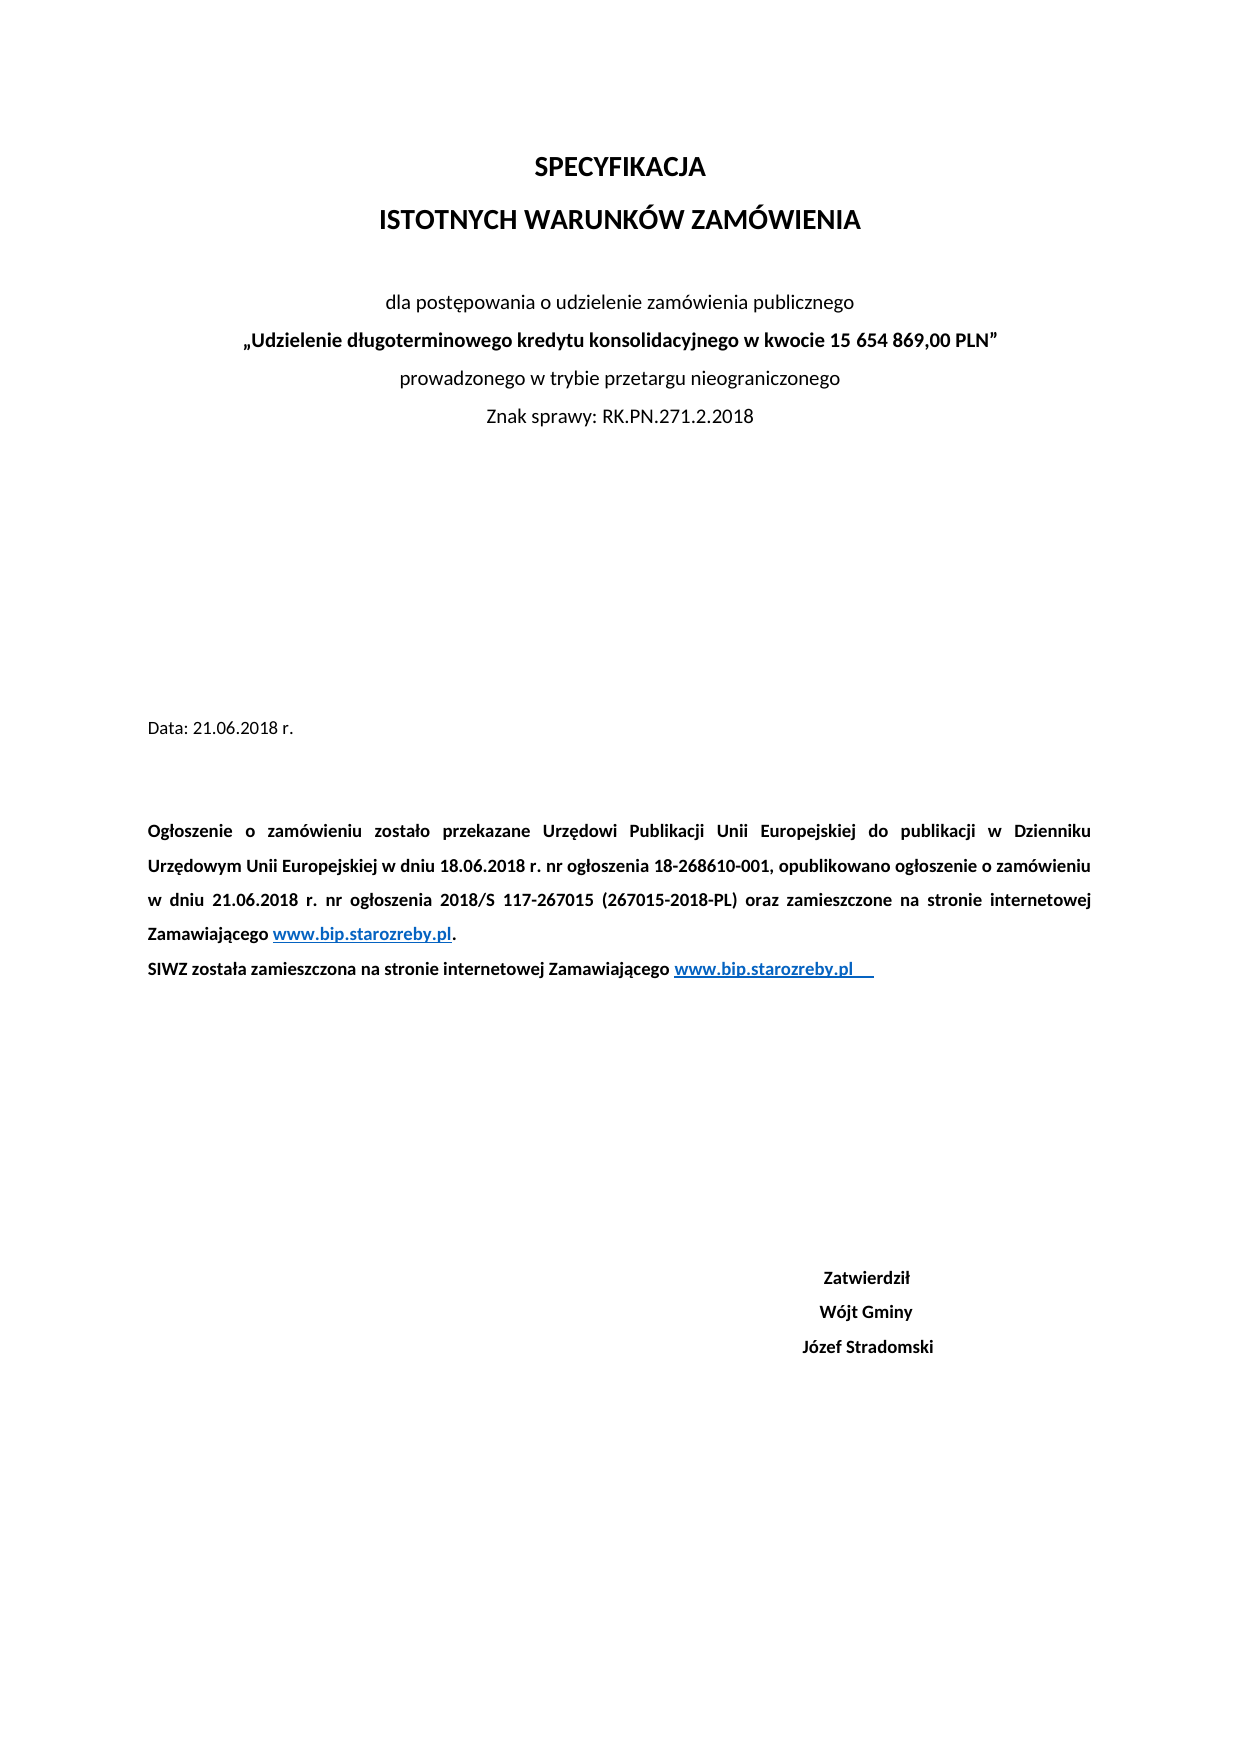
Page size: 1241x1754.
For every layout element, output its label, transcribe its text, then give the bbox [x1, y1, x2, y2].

text „Udzielenie długoterminowego kredytu konsolidacyjnego w kwocie 15 654 869,00 PLN” [148, 327, 1093, 352]
text dla postępowania o udzielenie zamówienia publicznego [148, 289, 1093, 314]
text Data: 21.06.2018 r. [148, 716, 1093, 739]
text Józef Stradomski [148, 1335, 1093, 1358]
text Zatwierdził [148, 1266, 1093, 1289]
text Znak sprawy: RK.PN.271.2.2018 [148, 403, 1093, 429]
text SPECYFIKACJA [148, 148, 1093, 183]
text ISTOTNYCH WARUNKÓW ZAMÓWIENIA [148, 201, 1093, 237]
text Wójt Gminy [148, 1301, 1093, 1324]
text prowadzonego w trybie przetargu nieograniczonego [148, 365, 1093, 391]
text SIWZ została zamieszczona na stronie internetowej Zamawiającego www.bip.starozreby.pl [148, 957, 1093, 980]
text Ogłoszenie o zamówieniu zostało przekazane Urzędowi Publikacji Unii Europejskiej do publikacji w Dzienniku Urzędowym Unii Europejskiej w dniu 18.06.2018 r. nr ogłoszenia 18-268610-001, opublikowano ogłoszenie o zamówieniu w dniu 21.06.2018 r. nr ogłoszenia 2018/S 117-267015 (267015-2018-PL) oraz zamieszczone na stronie internetowej Zamawiającego www.bip.starozreby.pl. [148, 819, 1093, 946]
